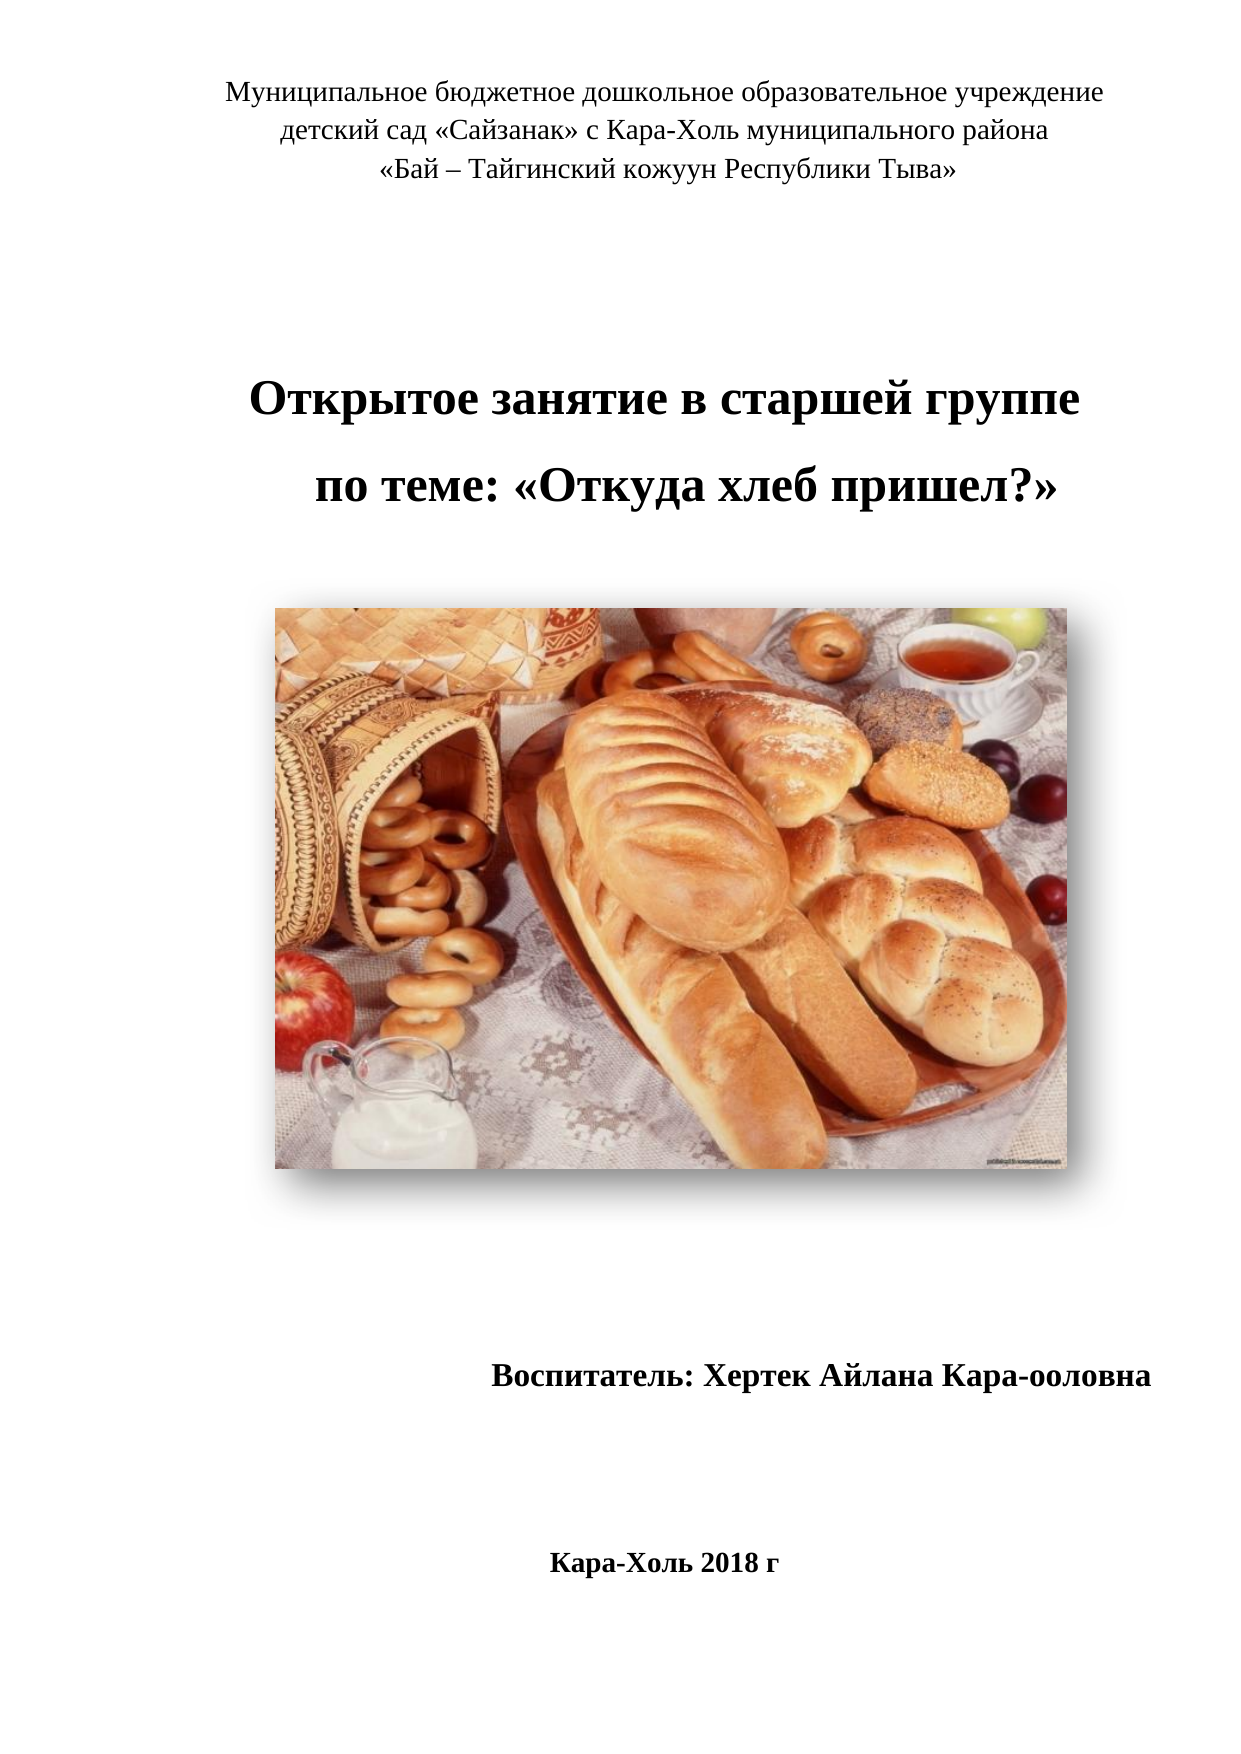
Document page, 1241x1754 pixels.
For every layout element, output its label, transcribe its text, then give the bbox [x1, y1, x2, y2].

text по теме: «Откуда хлеб пришел?» [177, 454, 1152, 512]
text Муниципальное бюджетное дошкольное образовательное учреждение [177, 74, 1152, 107]
text детский сад «Сайзанак» с Кара-Холь муниципального района [177, 112, 1152, 146]
picture [275, 608, 1067, 1169]
text «Бай – Тайгинский кожуун Республики Тыва» [177, 151, 1152, 184]
text Кара-Холь 2018 г [177, 1545, 1152, 1579]
text Воспитатель: Хертек Айлана Кара-ооловна [177, 1355, 1152, 1393]
text Открытое занятие в старшей группе [177, 368, 1152, 425]
